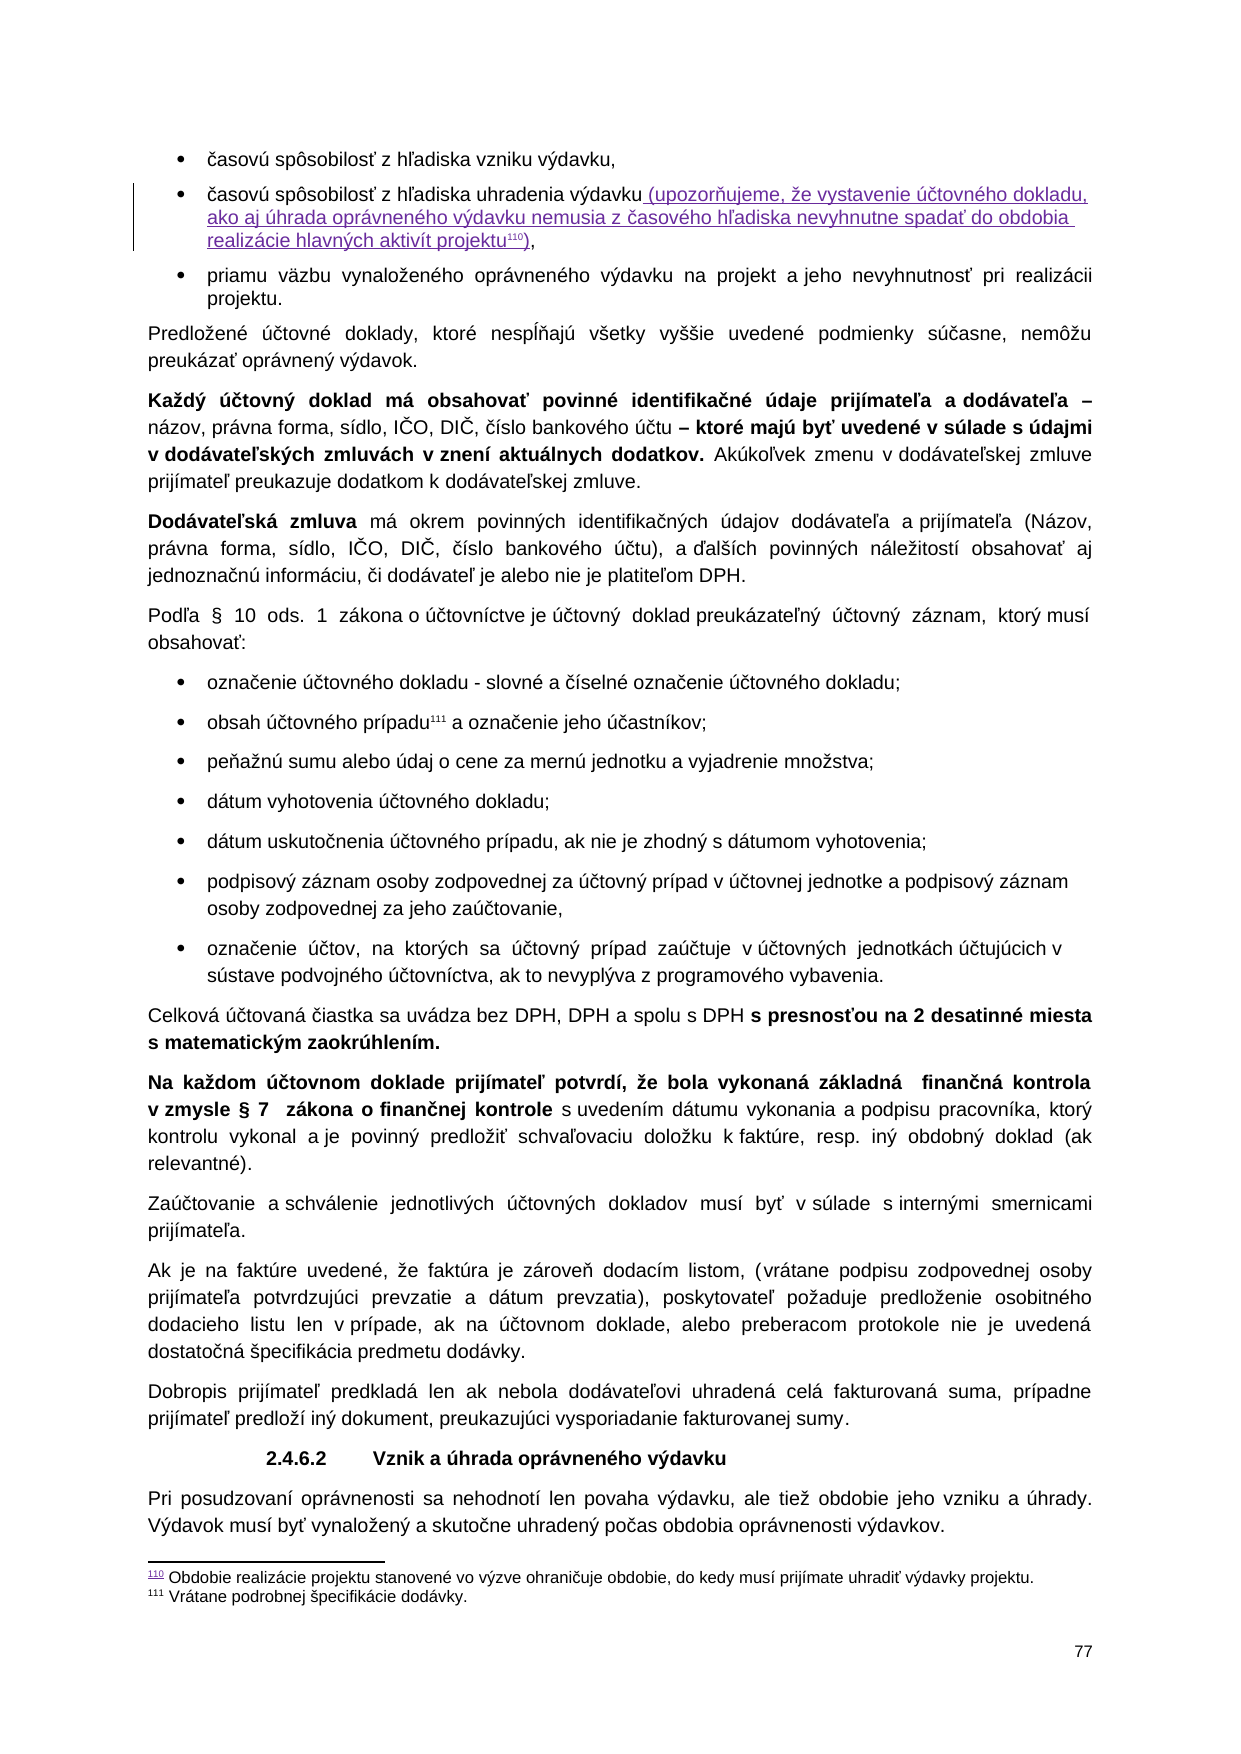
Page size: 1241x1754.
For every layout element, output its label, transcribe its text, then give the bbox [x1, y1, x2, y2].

text Ak je na faktúre uvedené, že faktúra je zároveň dodacím listom, (vrátane podpisu zodpovednej osoby prijímateľa potvrdzujúci prevzatie a dátum prevzatia), poskytovateľ požaduje predloženie osobitného dodacieho listu len v prípade, ak na účtovnom doklade, alebo preberacom protokole nie je uvedená dostatočná špecifikácia predmetu dodávky. [148, 1259, 1092, 1363]
text označenie účtov, na ktorých sa účtovný prípad zaúčtuje v účtovných jednotkách účtujúcich v sústave podvojného účtovníctva, ak to nevyplýva z programového vybavenia. [177, 937, 1092, 987]
text Dodávateľská zmluva má okrem povinných identifikačných údajov dodávateľa a prijímateľa (Názov, právna forma, sídlo, IČO, DIČ, číslo bankového účtu), a ďalších povinných náležitostí obsahovať aj jednoznačnú informáciu, či dodávateľ je alebo nie je platiteľom DPH. [148, 510, 1092, 587]
text podpisový záznam osoby zodpovednej za účtovný prípad v účtovnej jednotke a podpisový záznam osoby zodpovednej za jeho zaúčtovanie, [177, 870, 1092, 920]
text označenie účtovného dokladu - slovné a číselné označenie účtovného dokladu; [177, 671, 1092, 694]
text priamu väzbu vynaloženého oprávneného výdavku na projekt a jeho nevyhnutnosť pri realizácii projektu. [177, 264, 1092, 309]
text obsah účtovného prípadu a označenie jeho účastníkov; [177, 711, 1092, 733]
text Pri posudzovaní oprávnenosti sa nehodnotí len povaha výdavku, ale tiež obdobie jeho vzniku a úhrady. Výdavok musí byť vynaložený a skutočne uhradený počas obdobia oprávnenosti výdavkov. [148, 1487, 1092, 1536]
text Zaúčtovanie a schválenie jednotlivých účtovných dokladov musí byť v súlade s internými smernicami prijímateľa. [148, 1192, 1092, 1242]
text dátum vyhotovenia účtovného dokladu; [177, 790, 1092, 813]
text dátum uskutočnenia účtovného prípadu, ak nie je zhodný s dátumom vyhotovenia; [177, 830, 1092, 853]
text Predložené účtovné doklady, ktoré nespĺňajú všetky vyššie uvedené podmienky súčasne, nemôžu preukázať oprávnený výdavok. [148, 322, 1092, 372]
text časovú spôsobilosť z hľadiska vzniku výdavku, [177, 148, 1092, 171]
text Každý účtovný doklad má obsahovať povinné identifikačné údaje prijímateľa a dodávateľa – názov, právna forma, sídlo, IČO, DIČ, číslo bankového účtu – ktoré majú byť uvedené v súlade s údajmi v dodávateľských zmluvách v znení aktuálnych dodatkov. Akúkoľvek zmenu v dodávateľskej zmluve prijímateľ preukazuje dodatkom k dodávateľskej zmluve. [148, 389, 1092, 493]
text Celková účtovaná čiastka sa uvádza bez DPH, DPH a spolu s DPH s presnosťou na 2 desatinné miesta s matematickým zaokrúhlením. [148, 1004, 1092, 1054]
text Na každom účtovnom doklade prijímateľ potvrdí, že bola vykonaná základná finančná kontrola v zmysle § 7 zákona o finančnej kontrole s uvedením dátumu vykonania a podpisu pracovníka, ktorý kontrolu vykonal a je povinný predložiť schvaľovaciu doložku k faktúre, resp. iný obdobný doklad (ak relevantné). [148, 1071, 1092, 1175]
text Dobropis prijímateľ predkladá len ak nebola dodávateľovi uhradená celá fakturovaná suma, prípadne prijímateľ predloží iný dokument, preukazujúci vysporiadanie fakturovanej sumy. [148, 1380, 1092, 1430]
text Podľa § 10 ods. 1 zákona o účtovníctve je účtovný doklad preukázateľný účtovný záznam, ktorý musí obsahovať: [148, 604, 1092, 654]
text časovú spôsobilosť z hľadiska uhradenia výdavku, [177, 183, 1092, 251]
subtitle Vznik a úhrada oprávneného výdavku [266, 1447, 1092, 1469]
text peňažnú sumu alebo údaj o cene za mernú jednotku a vyjadrenie množstva; [177, 750, 1092, 773]
